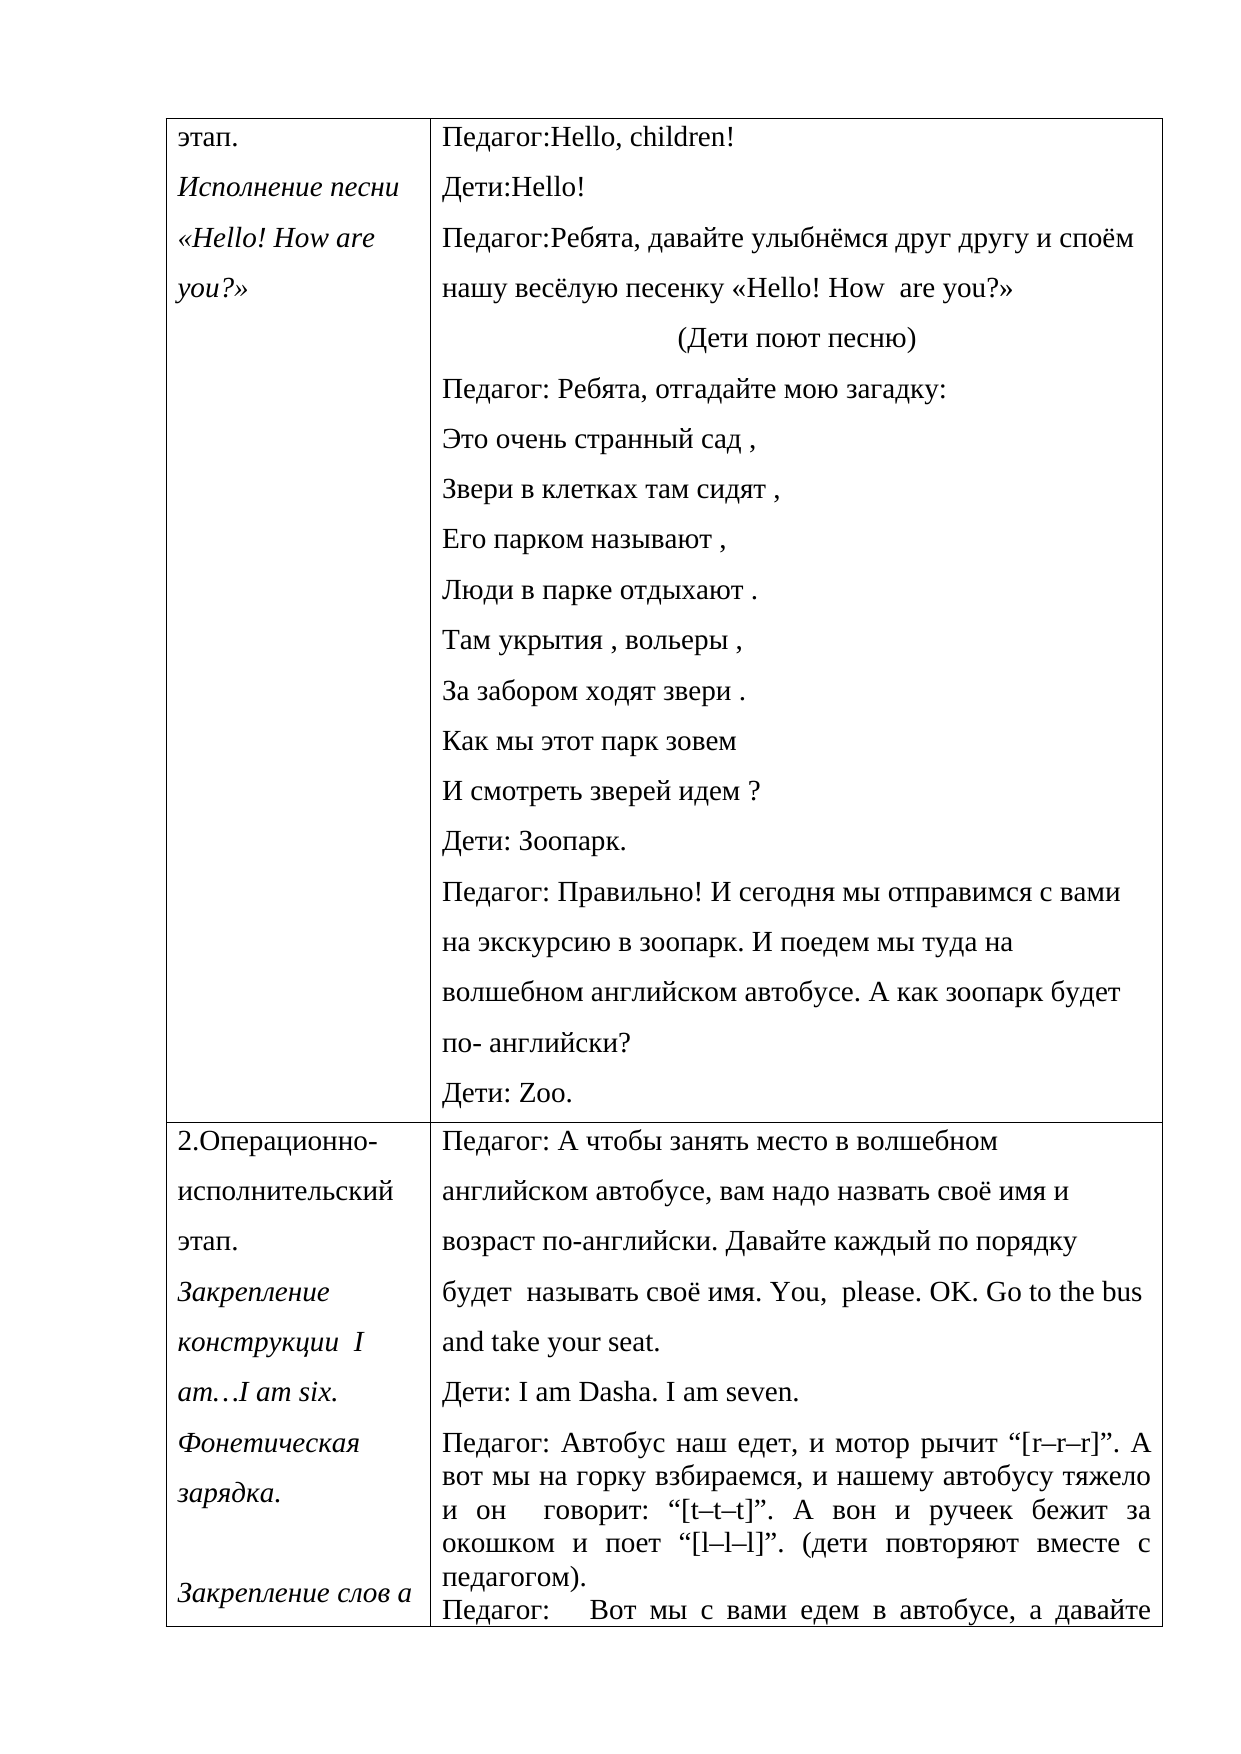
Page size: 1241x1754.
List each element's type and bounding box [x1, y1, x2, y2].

table_header [431, 119, 1162, 1122]
table_cell [431, 1123, 1162, 1626]
table_cell [167, 1123, 430, 1626]
table_header [167, 119, 430, 1122]
